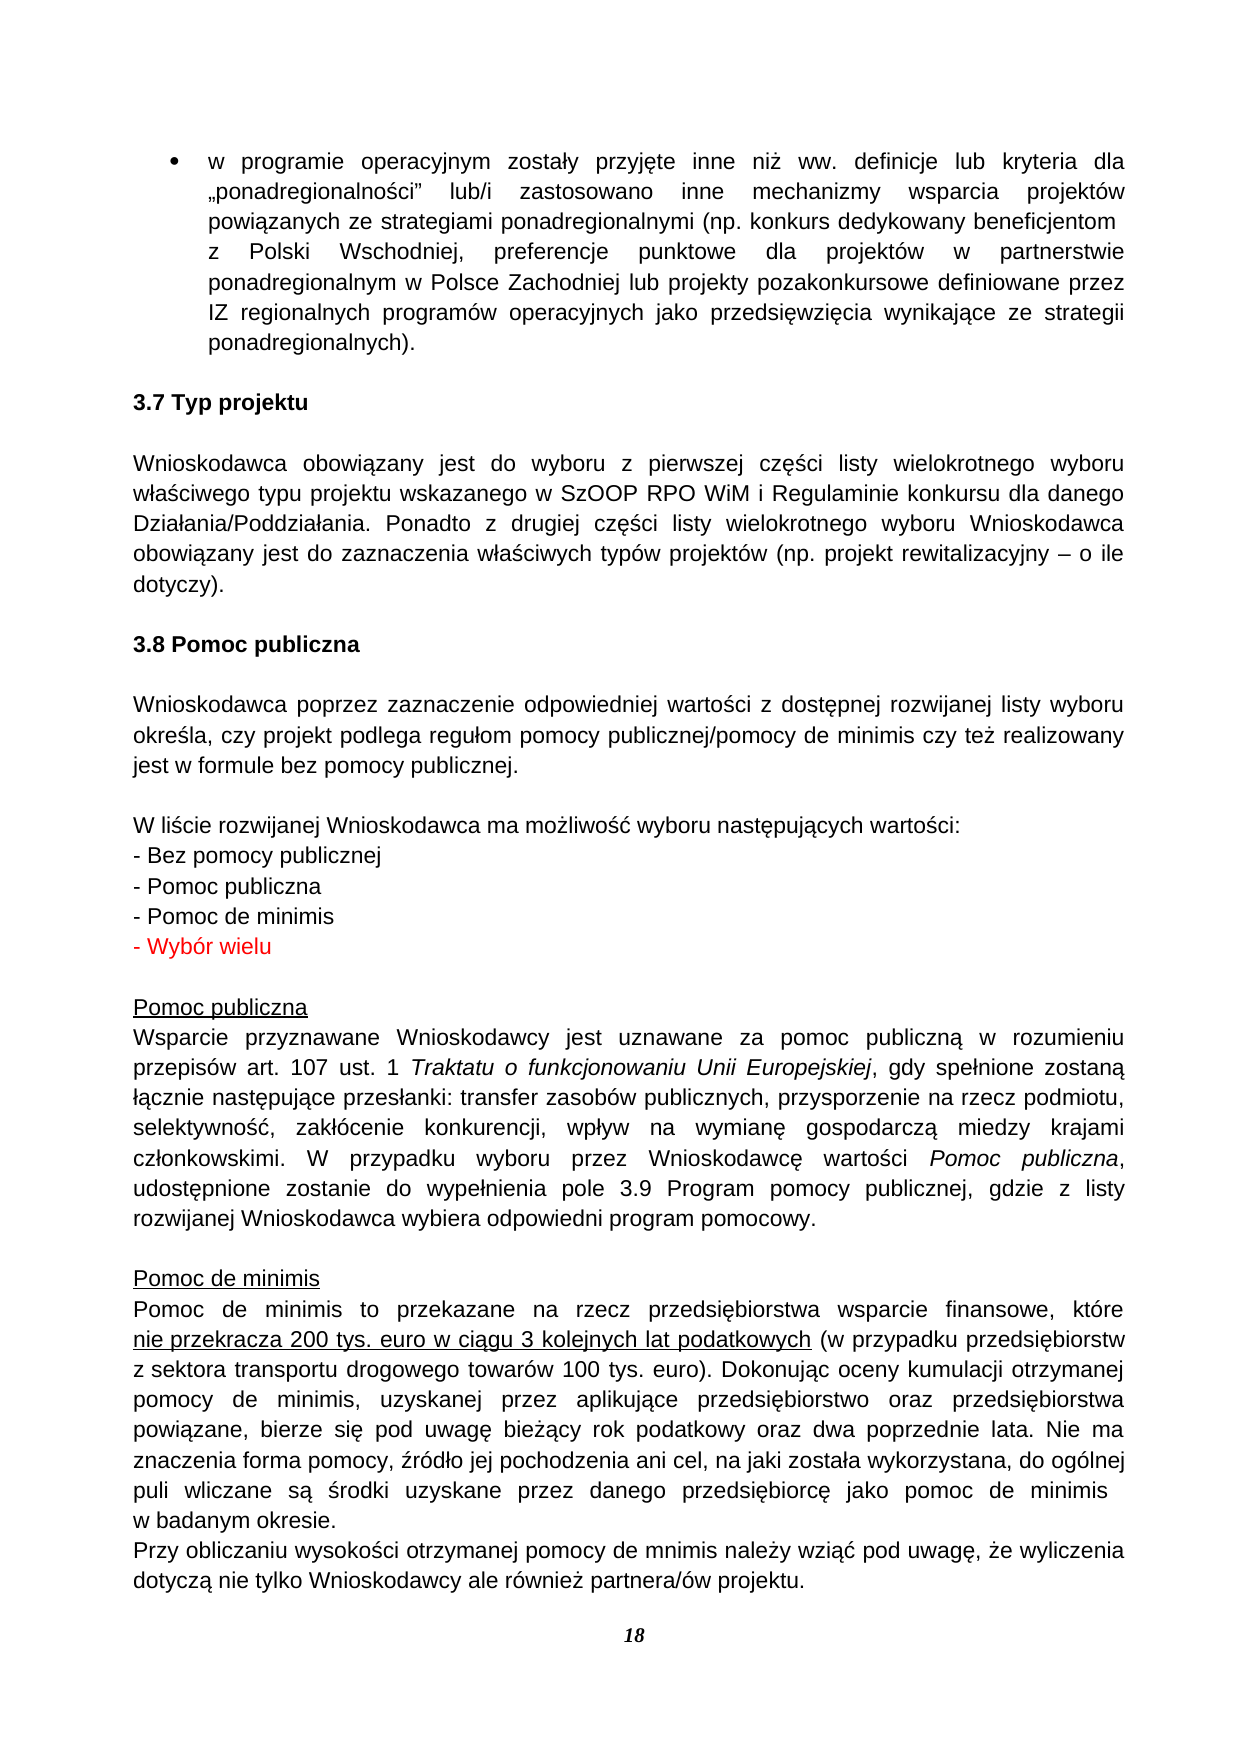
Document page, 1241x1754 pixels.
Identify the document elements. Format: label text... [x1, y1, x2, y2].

text W liście rozwijanej Wnioskodawca ma możliwość wyboru następujących wartości: [133, 812, 1125, 838]
text - Bez pomocy publicznej [133, 842, 1125, 869]
list w programie operacyjnym zostały przyjęte inne niż ww. definicje lub kryteria dla „ponadregionalności” lub/i zastosowano inne mechanizmy wsparcia projektów powiązanych ze strategiami ponadregionalnymi (np. konkurs dedykowany beneficjentom z Polski Wschodniej, preferencje punktowe dla projektów w partnerstwie ponadregionalnym w Polsce Zachodniej lub projekty pozakonkursowe definiowane przez IZ regionalnych programów operacyjnych jako przedsięwzięcia wynikające ze strategii ponadregionalnych). [170, 148, 1125, 355]
text - Wybór wielu [133, 933, 1125, 959]
text 3.8 Pomoc publiczna [133, 631, 1125, 657]
text - Pomoc publiczna [133, 873, 1125, 899]
text Pomoc de minimis to przekazane na rzecz przedsiębiorstwa wsparcie finansowe, które nie przekracza 200 tys. euro w ciągu 3 kolejnych lat podatkowych (w przypadku przedsiębiorstw z sektora transportu drogowego towarów 100 tys. euro). Dokonując oceny kumulacji otrzymanej pomocy de minimis, uzyskanej przez aplikujące przedsiębiorstwo oraz przedsiębiorstwa powiązane, bierze się pod uwagę bieżący rok podatkowy oraz dwa poprzednie lata. Nie ma znaczenia forma pomocy, źródło jej pochodzenia ani cel, na jaki została wykorzystana, do ogólnej puli wliczane są środki uzyskane przez danego przedsiębiorcę jako pomoc de minimis w badanym okresie. [133, 1296, 1125, 1533]
text Wsparcie przyznawane Wnioskodawcy jest uznawane za pomoc publiczną w rozumieniu przepisów art. 107 ust. 1 Traktatu o funkcjonowaniu Unii Europejskiej, gdy spełnione zostaną łącznie następujące przesłanki: transfer zasobów publicznych, przysporzenie na rzecz podmiotu, selektywność, zakłócenie konkurencji, wpływ na wymianę gospodarczą miedzy krajami członkowskimi. W przypadku wyboru przez Wnioskodawcę wartości Pomoc publiczna, udostępnione zostanie do wypełnienia pole 3.9 Program pomocy publicznej, gdzie z listy rozwijanej Wnioskodawca wybiera odpowiedni program pomocowy. [133, 1024, 1125, 1231]
text Wnioskodawca obowiązany jest do wyboru z pierwszej części listy wielokrotnego wyboru właściwego typu projektu wskazanego w SzOOP RPO WiM i Regulaminie konkursu dla danego Działania/Poddziałania. Ponadto z drugiej części listy wielokrotnego wyboru Wnioskodawca obowiązany jest do zaznaczenia właściwych typów projektów (np. projekt rewitalizacyjny – o ile dotyczy). [133, 450, 1125, 597]
text - Pomoc de minimis [133, 903, 1125, 929]
text Przy obliczaniu wysokości otrzymanej pomocy de mnimis należy wziąć pod uwagę, że wyliczenia dotyczą nie tylko Wnioskodawcy ale również partnera/ów projektu. [133, 1537, 1125, 1594]
text Pomoc de minimis [133, 1265, 1125, 1292]
text 3.7 Typ projektu [133, 389, 1125, 416]
text Wnioskodawca poprzez zaznaczenie odpowiedniej wartości z dostępnej rozwijanej listy wyboru określa, czy projekt podlega regułom pomocy publicznej/pomocy de minimis czy też realizowany jest w formule bez pomocy publicznej. [133, 691, 1125, 778]
text Pomoc publiczna [133, 993, 1125, 1020]
